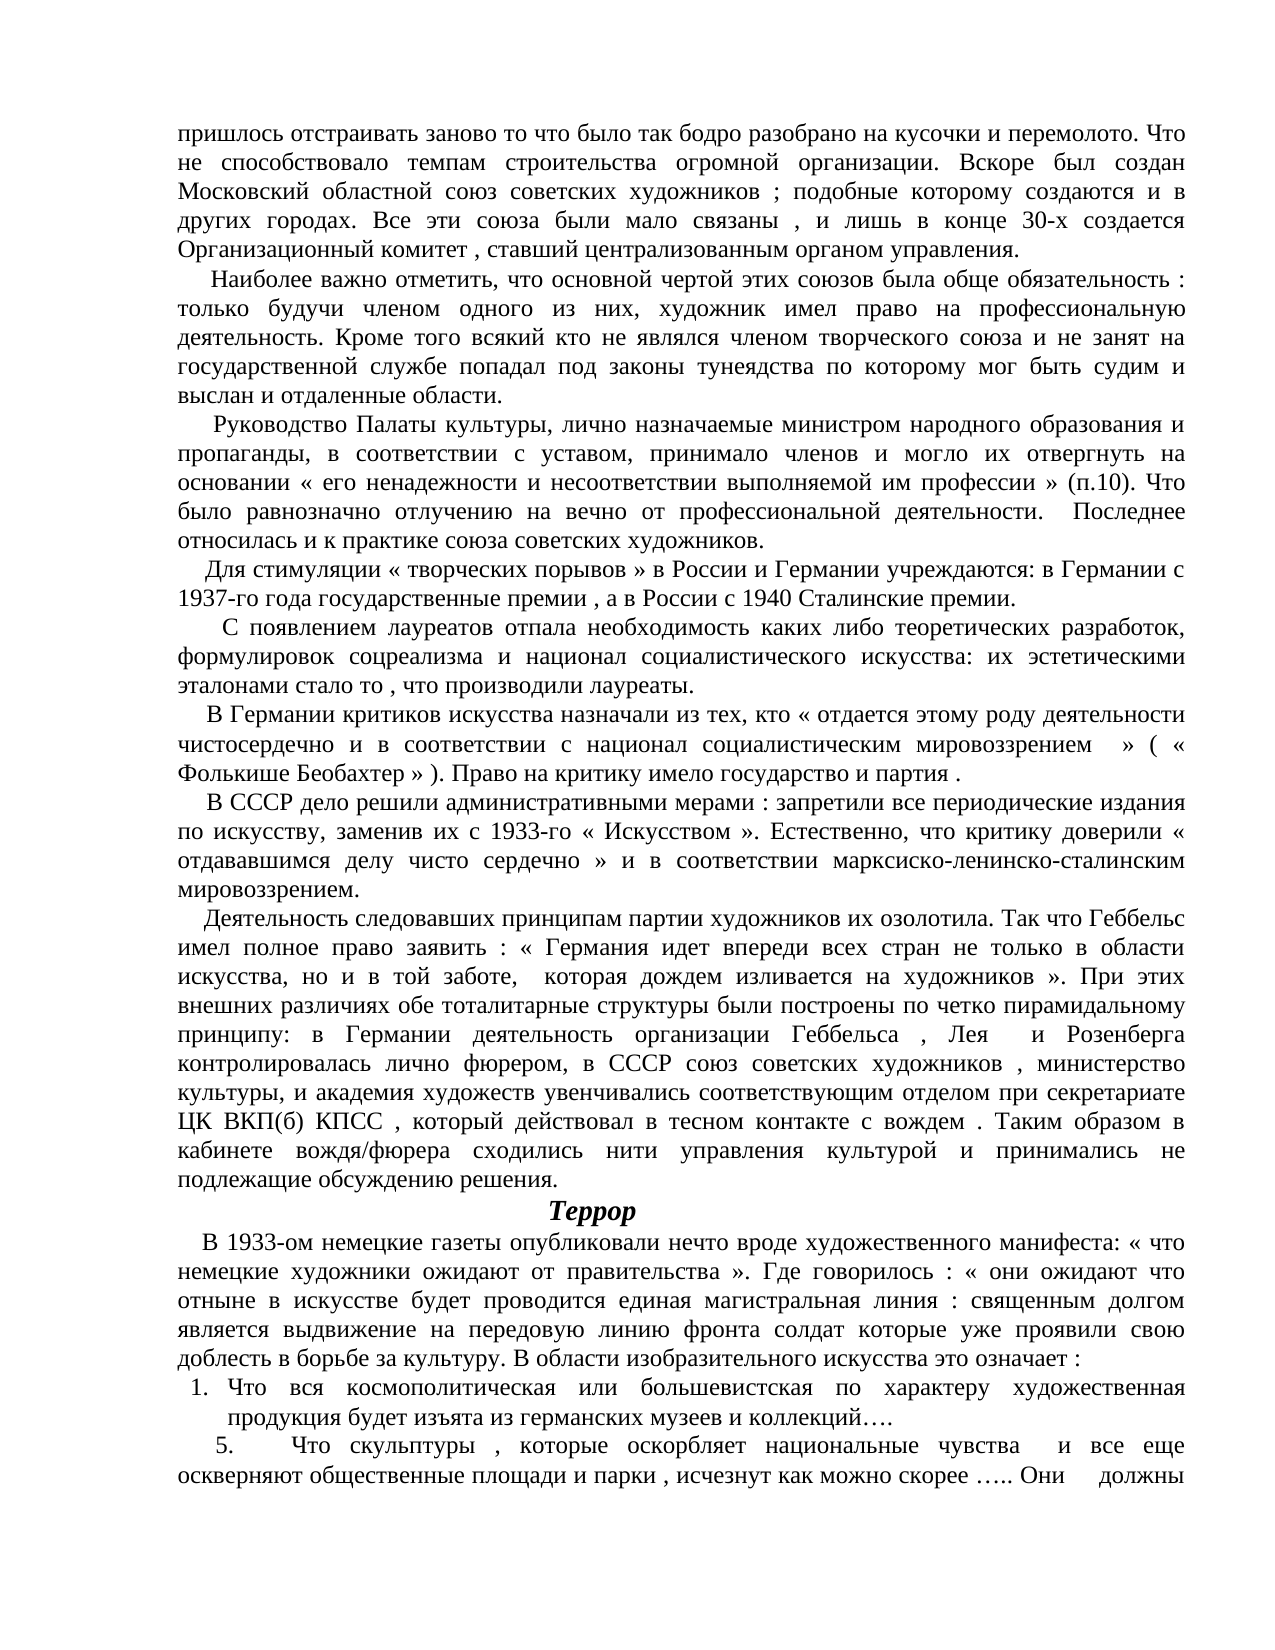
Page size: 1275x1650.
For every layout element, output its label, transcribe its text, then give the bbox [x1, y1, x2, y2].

text Для стимуляции « творческих порывов » в России и Германии учреждаются: в Германии с 1937-го года государственные премии , а в России с 1940 Сталинские премии. [177, 554, 1186, 612]
text Наиболее важно отметить, что основной чертой этих союзов была обще обязательность : только будучи членом одного из них, художник имел право на профессиональную деятельность. Кроме того всякий кто не являлся членом творческого союза и не занят на государственной службе попадал под законы тунеядства по которому мог быть судим и выслан и отдаленные области. [177, 263, 1186, 409]
text 1. Что вся космополитическая или большевистская по характеру художественная продукция будет изъята из германских музеев и коллекций…. [190, 1372, 1186, 1430]
text В СССР дело решили административными мерами : запретили все периодические издания по искусству, заменив их с 1933-го « Искусством ». Естественно, что критику доверили « отдававшимся делу чисто сердечно » и в соответствии марксиско-ленинско-сталинским мировоззрением. [177, 787, 1186, 903]
text Террор [177, 1193, 1186, 1227]
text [177, 1430, 1186, 1488]
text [177, 118, 1186, 263]
text В Германии критиков искусства назначали из тех, кто « отдается этому роду деятельности чистосердечно и в соответствии с национал социалистическим мировоззрением » ( « Фолькише Беобахтер » ). Право на критику имело государство и партия . [177, 699, 1186, 787]
text С появлением лауреатов отпала необходимость каких либо теоретических разработок, формулировок соцреализма и национал социалистического искусства: их эстетическими эталонами стало то , что производили лауреаты. [177, 612, 1186, 699]
text Деятельность следовавших принципам партии художников их озолотила. Так что Геббельс имел полное право заявить : « Германия идет впереди всех стран не только в области искусства, но и в той заботе, которая дождем изливается на художников ». При этих внешних различиях обе тоталитарные структуры были построены по четко пирамидальному принципу: в Германии деятельность организации Геббельса , Лея и Розенберга контролировалась лично фюрером, в СССР союз советских художников , министерство культуры, и академия художеств увенчивались соответствующим отделом при секретариате ЦК ВКП(б) КПСС , который действовал в тесном контакте с вождем . Таким образом в кабинете вождя/фюрера сходились нити управления культурой и принимались не подлежащие обсуждению решения. [177, 903, 1186, 1193]
text В 1933-ом немецкие газеты опубликовали нечто вроде художественного манифеста: « что немецкие художники ожидают от правительства ». Где говорилось : « они ожидают что отныне в искусстве будет проводится единая магистральная линия : священным долгом является выдвижение на передовую линию фронта солдат которые уже проявили свою доблесть в борьбе за культуру. В области изобразительного искусства это означает : [177, 1227, 1186, 1372]
text Руководство Палаты культуры, лично назначаемые министром народного образования и пропаганды, в соответствии с уставом, принимало членов и могло их отвергнуть на основании « его ненадежности и несоответствии выполняемой им профессии » (п.10). Что было равнозначно отлучению на вечно от профессиональной деятельности. Последнее относилась и к практике союза советских художников. [177, 409, 1186, 554]
